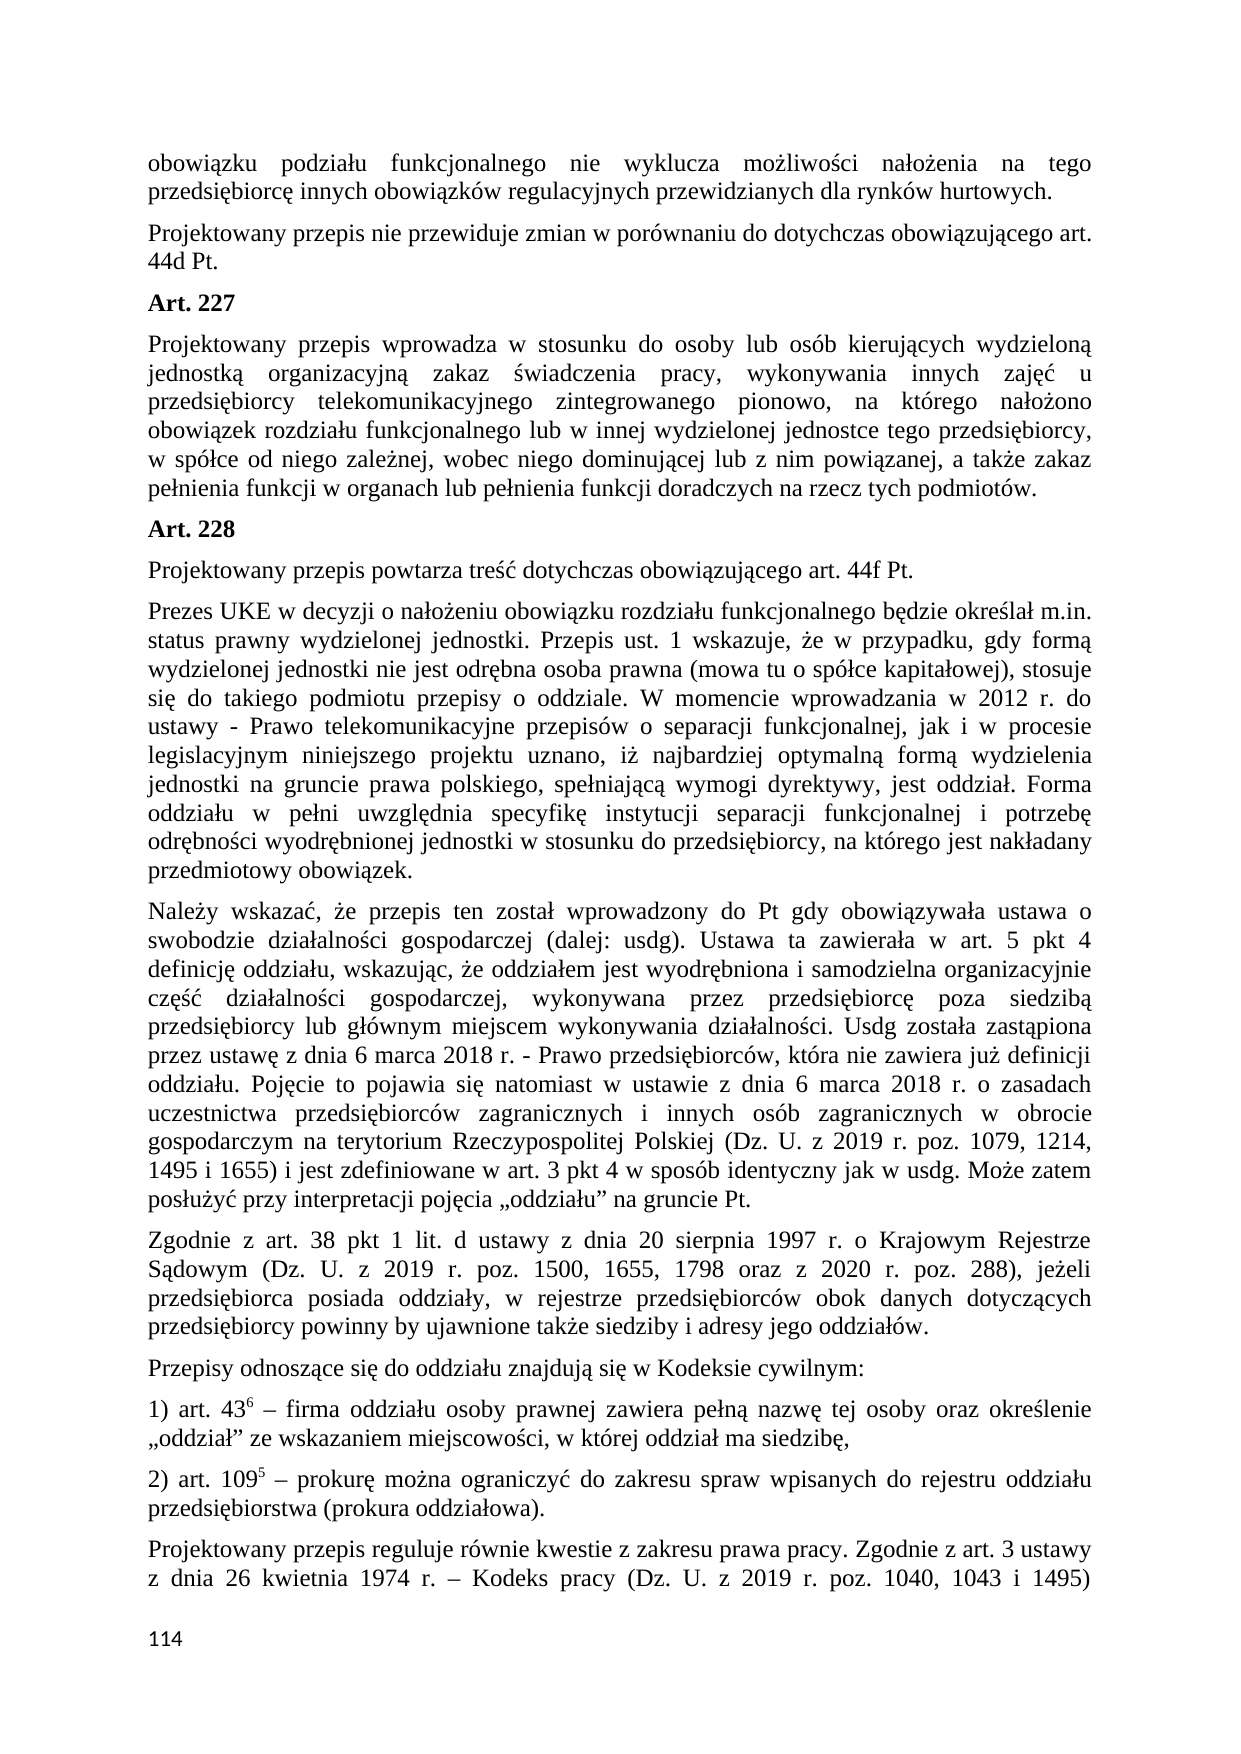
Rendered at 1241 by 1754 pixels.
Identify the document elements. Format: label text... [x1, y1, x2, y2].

text Projektowany przepis powtarza treść dotychczas obowiązującego art. 44f Pt. [148, 555, 1093, 584]
text Należy wskazać, że przepis ten został wprowadzony do Pt gdy obowiązywała ustawa o swobodzie działalności gospodarczej (dalej: usdg). Ustawa ta zawierała w art. 5 pkt 4 definicję oddziału, wskazując, że oddziałem jest wyodrębniona i samodzielna organizacyjnie część działalności gospodarczej, wykonywana przez przedsiębiorcę poza siedzibą przedsiębiorcy lub głównym miejscem wykonywania działalności. Usdg została zastąpiona przez ustawę z dnia 6 marca 2018 r. - Prawo przedsiębiorców, która nie zawiera już definicji oddziału. Pojęcie to pojawia się natomiast w ustawie z dnia 6 marca 2018 r. o zasadach uczestnictwa przedsiębiorców zagranicznych i innych osób zagranicznych w obrocie gospodarczym na terytorium Rzeczypospolitej Polskiej (Dz. U. z 2019 r. poz. 1079, 1214, 1495 i 1655) i jest zdefiniowane w art. 3 pkt 4 w sposób identyczny jak w usdg. Może zatem posłużyć przy interpretacji pojęcia „oddziału” na gruncie Pt. [148, 896, 1093, 1213]
text Projektowany przepis nie przewiduje zmian w porównaniu do dotychczas obowiązującego art. 44d Pt. [148, 218, 1093, 275]
text Prezes UKE w decyzji o nałożeniu obowiązku rozdziału funkcjonalnego będzie określał m.in. status prawny wydzielonej jednostki. Przepis ust. 1 wskazuje, że w przypadku, gdy formą wydzielonej jednostki nie jest odrębna osoba prawna (mowa tu o spółce kapitałowej), stosuje się do takiego podmiotu przepisy o oddziale. W momencie wprowadzania w 2012 r. do ustawy - Prawo telekomunikacyjne przepisów o separacji funkcjonalnej, jak i w procesie legislacyjnym niniejszego projektu uznano, iż najbardziej optymalną formą wydzielenia jednostki na gruncie prawa polskiego, spełniającą wymogi dyrektywy, jest oddział. Forma oddziału w pełni uwzględnia specyfikę instytucji separacji funkcjonalnej i potrzebę odrębności wyodrębnionej jednostki w stosunku do przedsiębiorcy, na którego jest nakładany przedmiotowy obowiązek. [148, 596, 1093, 884]
text 2) art. 1095 – prokurę można ograniczyć do zakresu spraw wpisanych do rejestru oddziału przedsiębiorstwa (prokura oddziałowa). [148, 1464, 1093, 1521]
text Art. 228 [148, 514, 1093, 543]
text Zgodnie z art. 38 pkt 1 lit. d ustawy z dnia 20 sierpnia 1997 r. o Krajowym Rejestrze Sądowym (Dz. U. z 2019 r. poz. 1500, 1655, 1798 oraz z 2020 r. poz. 288), jeżeli przedsiębiorca posiada oddziały, w rejestrze przedsiębiorców obok danych dotyczących przedsiębiorcy powinny by ujawnione także siedziby i adresy jego oddziałów. [148, 1225, 1093, 1340]
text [148, 148, 1093, 205]
text Przepisy odnoszące się do oddziału znajdują się w Kodeksie cywilnym: [148, 1353, 1093, 1381]
text Projektowany przepis wprowadza w stosunku do osoby lub osób kierujących wydzieloną jednostką organizacyjną zakaz świadczenia pracy, wykonywania innych zajęć u przedsiębiorcy telekomunikacyjnego zintegrowanego pionowo, na którego nałożono obowiązek rozdziału funkcjonalnego lub w innej wydzielonej jednostce tego przedsiębiorcy, w spółce od niego zależnej, wobec niego dominującej lub z nim powiązanej, a także zakaz pełnienia funkcji w organach lub pełnienia funkcji doradczych na rzecz tych podmiotów. [148, 329, 1093, 501]
text 1) art. 436 – firma oddziału osoby prawnej zawiera pełną nazwę tej osoby oraz określenie „oddział” ze wskazaniem miejscowości, w której oddział ma siedzibę, [148, 1394, 1093, 1451]
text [148, 1534, 1093, 1591]
text Art. 227 [148, 288, 1093, 316]
